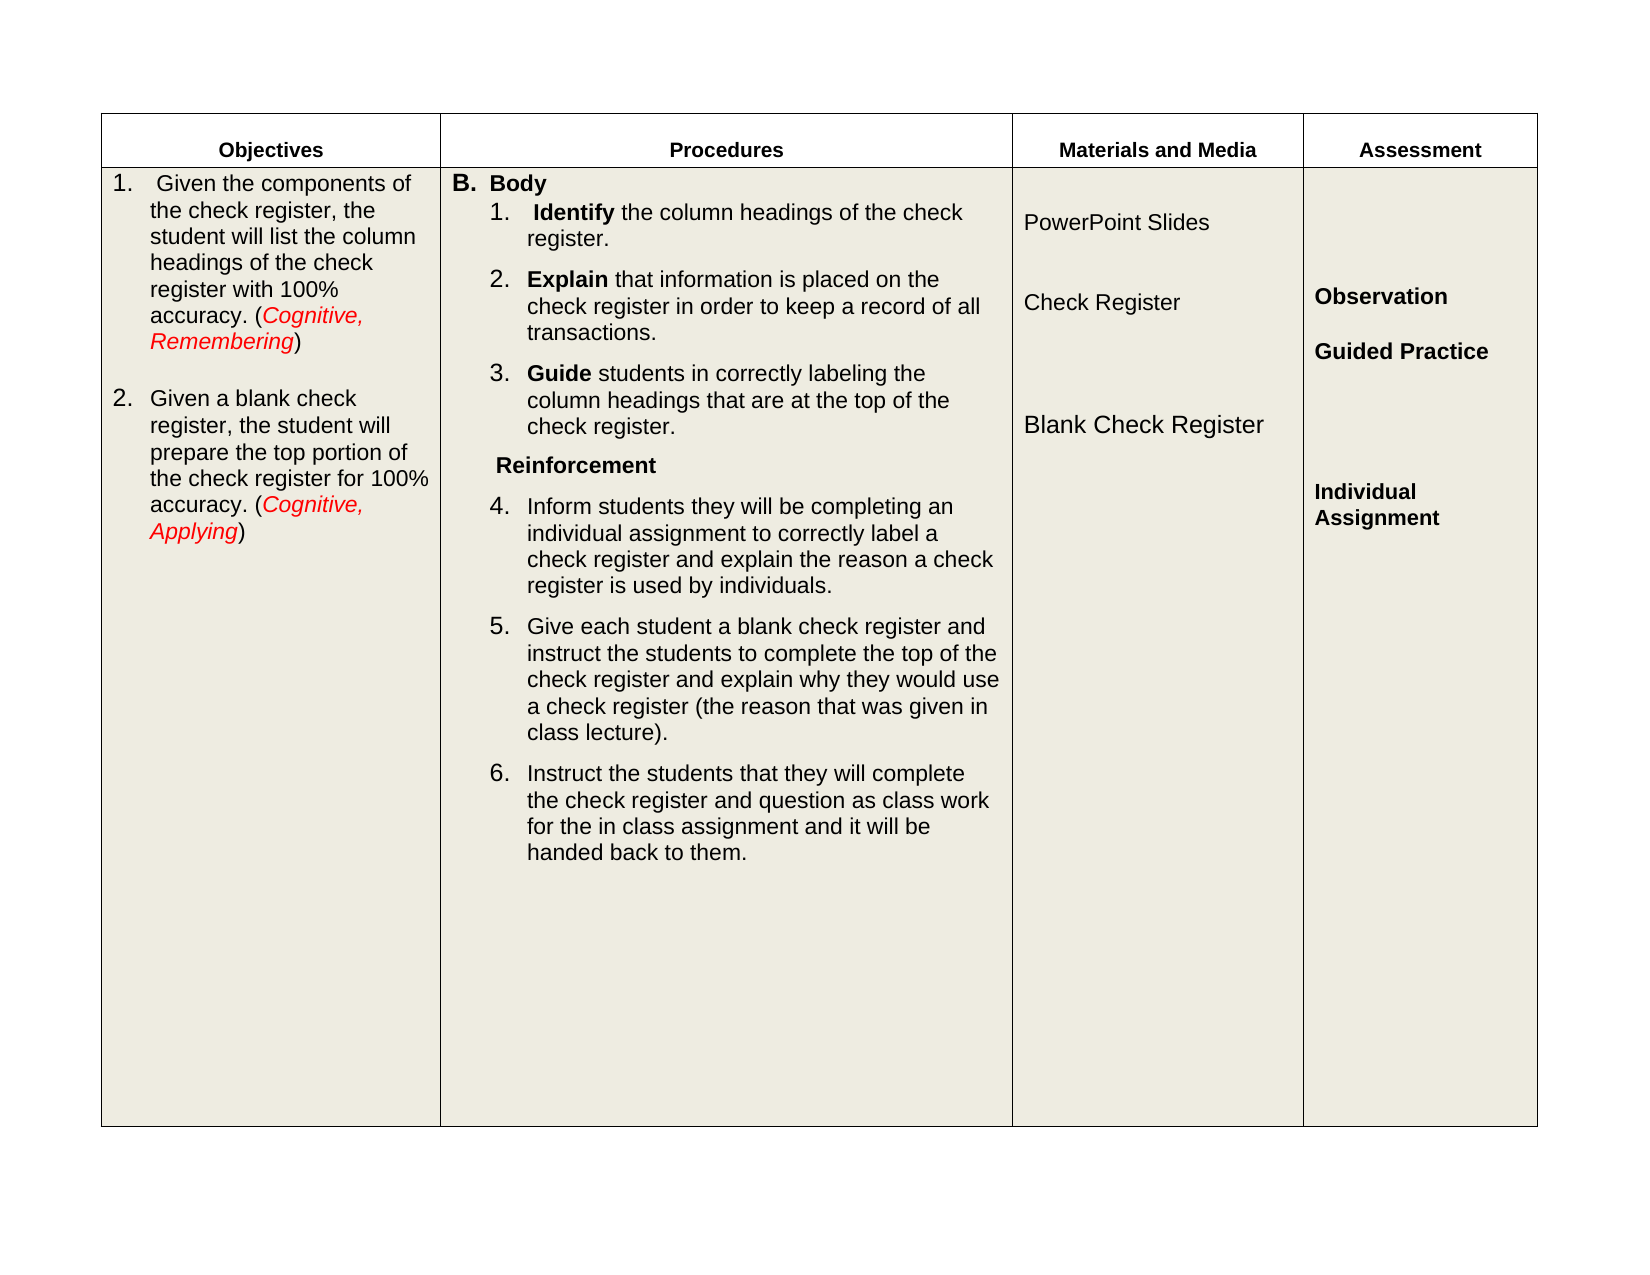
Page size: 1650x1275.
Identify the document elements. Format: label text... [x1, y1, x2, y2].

table_cell Materials and Media [1013, 114, 1303, 167]
table_cell Observation Guided Practice Individual Assignment [1304, 168, 1537, 1126]
table_cell Assessment [1304, 114, 1537, 167]
table_cell Given the components of the check register, the student will list the column headings of the check register with 100% accuracy. (Cognitive, Remembering) Given a blank check register, the student will prepare the top portion of the check register for 100% accuracy. (Cognitive, Applying) [102, 168, 440, 1126]
table_cell Objectives [102, 114, 440, 167]
table_cell Procedures [441, 114, 1012, 167]
table_cell PowerPoint Slides Check Register Blank Check Register [1013, 168, 1303, 1126]
table_cell Body Identify the column headings of the check register. Explain that information is placed on the check register in order to keep a record of all transactions. Guide students in correctly labeling the column headings that are at the top of the check register. Reinforcement Inform students they will be completing an individual assignment to correctly label a check register and explain the reason a check register is used by individuals. Give each student a blank check register and instruct the students to complete the top of the check register and explain why they would use a check register (the reason that was given in class lecture). Instruct the students that they will complete the check register and question as class work for the in class assignment and it will be handed back to them. [441, 168, 1012, 1126]
